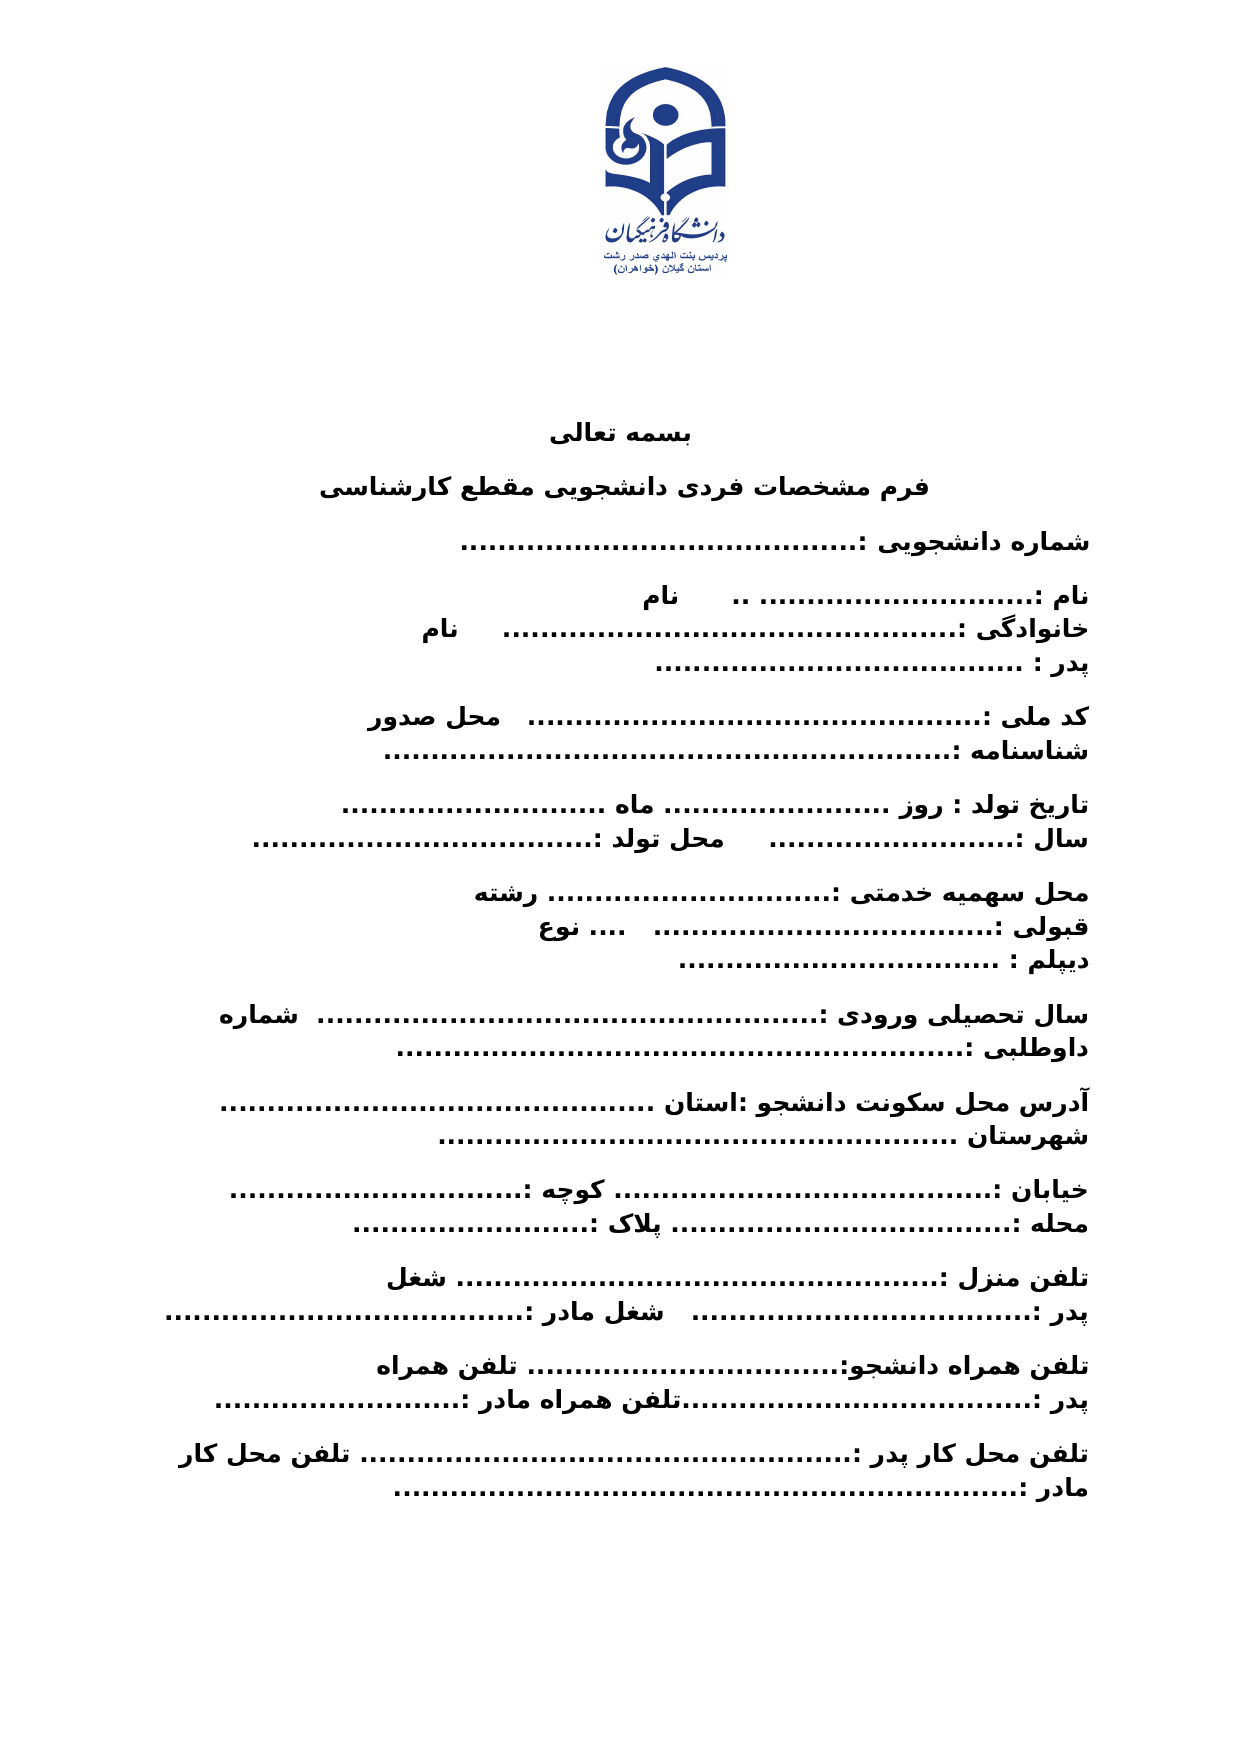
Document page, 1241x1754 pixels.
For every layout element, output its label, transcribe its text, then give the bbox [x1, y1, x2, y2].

text تلفن محل کار پدر :.................................................... تلفن محل کار مادر :.................................................................. [150, 1439, 1090, 1502]
text کد ملی :................................................ محل صدور شناسنامه :............................................................ [150, 702, 1090, 765]
picture [595, 61, 733, 282]
text آدرس محل سکونت دانشجو :استان .............................................. شهرستان ....................................................... [150, 1088, 1090, 1150]
text محل سهمیه خدمتی :.............................. رشته قبولی :.................................... .... نوع دیپلم : .................................. [150, 878, 1090, 974]
text بسمه تعالی [150, 418, 1090, 447]
text تاریخ تولد : روز ........................ ماه ............................ سال :.......................... محل تولد :.................................... [150, 790, 1090, 853]
text فرم مشخصات فردی دانشجویی مقطع کارشناسی [150, 472, 1090, 501]
text سال تحصیلی ورودی :..................................................... شماره داوطلبی :............................................................ [150, 1000, 1090, 1062]
text تلفن همراه دانشجو:................................. تلفن همراه پدر :.....................................تلفن همراه مادر :.......................... [150, 1351, 1090, 1414]
text شماره دانشجویی :.......................................... [150, 527, 1090, 556]
text نام :............................. .. نام خانوادگی :................................................ نام پدر : ....................................... [150, 581, 1090, 677]
text خیابان :........................................ کوچه :............................... محله :.................................... پلاک :......................... [150, 1176, 1090, 1238]
text تلفن منزل :................................................... شغل پدر :.................................... شغل مادر :...................................... [150, 1263, 1090, 1326]
